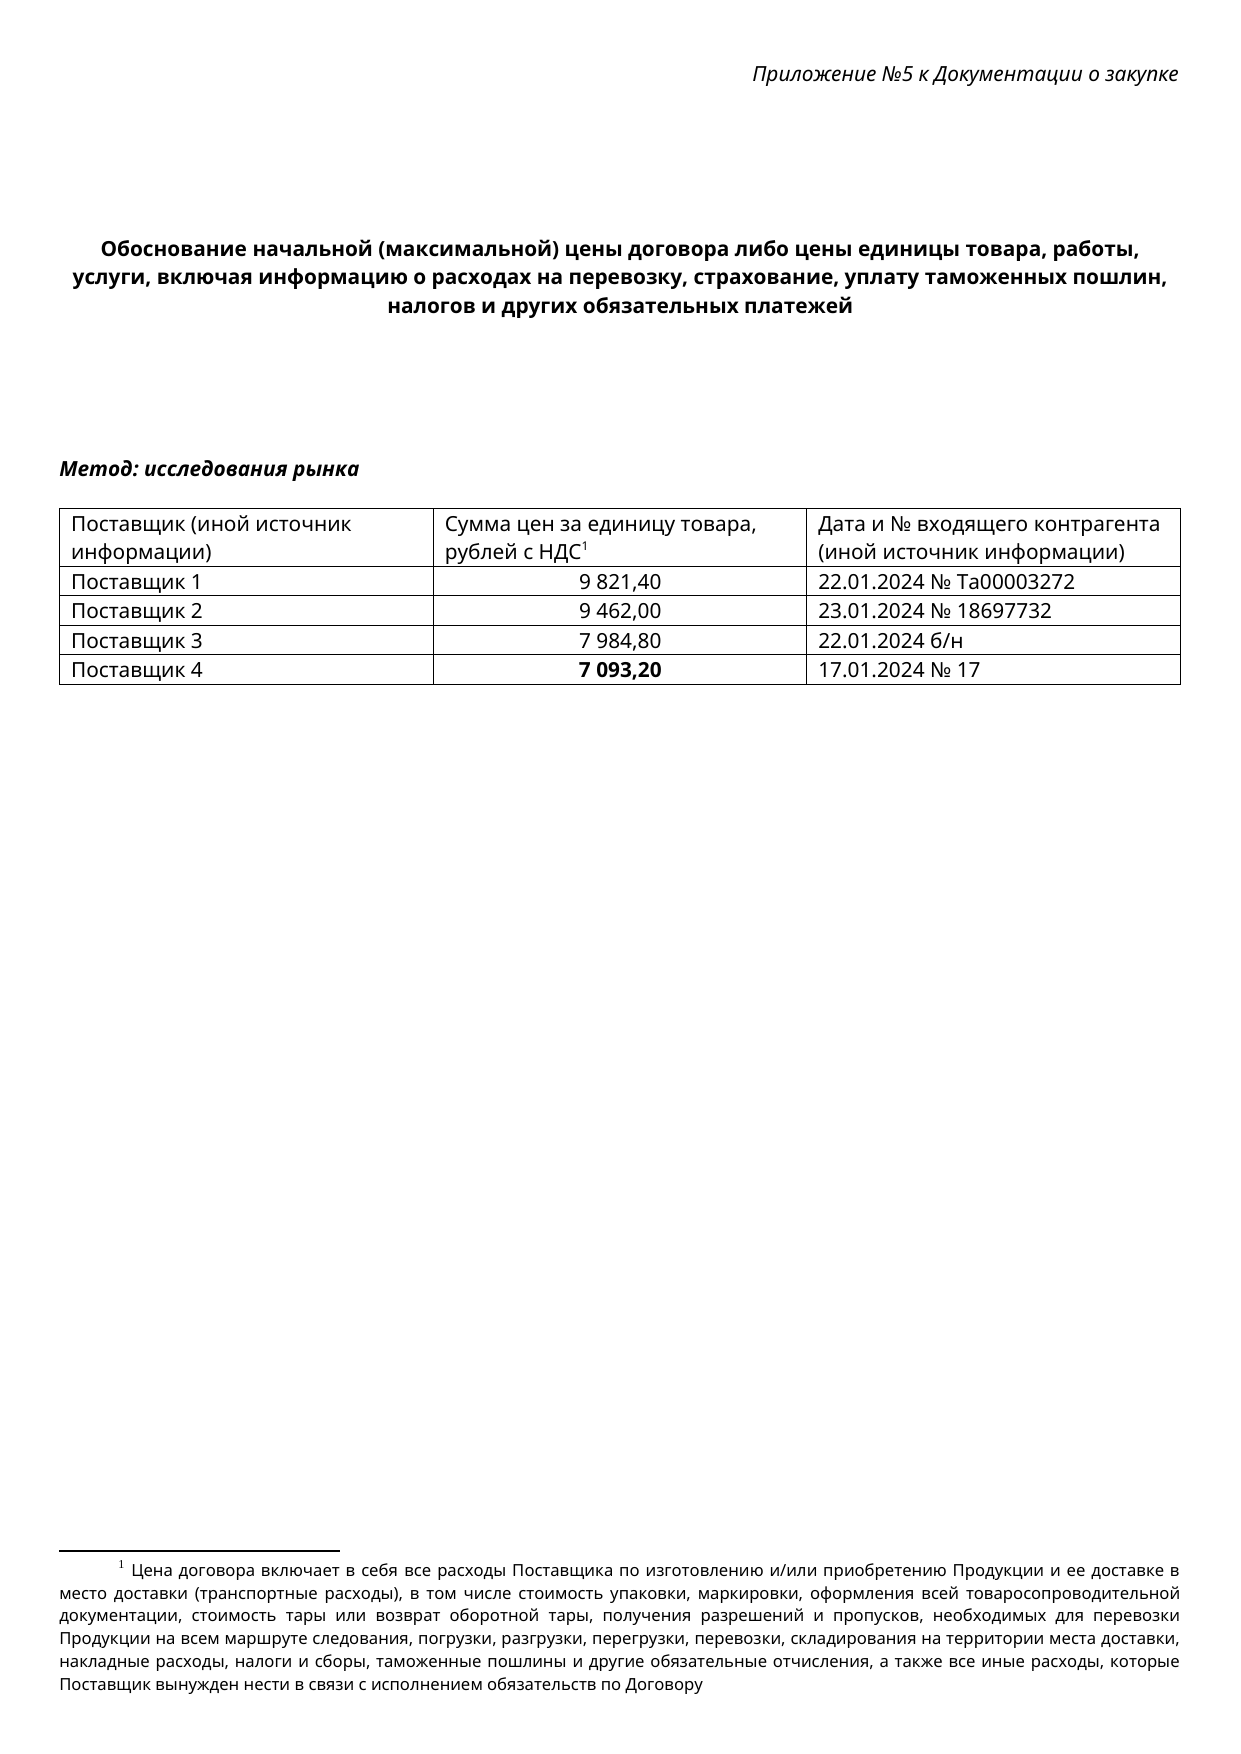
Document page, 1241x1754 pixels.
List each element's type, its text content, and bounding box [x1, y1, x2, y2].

text Метод: исследования рынка [59, 454, 1181, 483]
list Приложение №5 к Документации о закупке [134, 59, 1181, 87]
table_cell Поставщик 1 [60, 567, 433, 595]
table_cell 9 821,40 [434, 567, 806, 595]
text Обоснование начальной (максимальной) цены договора либо цены единицы товара, работы, услуги, включая информацию о расходах на перевозку, страхование, уплату таможенных пошлин, налогов и других обязательных платежей [59, 234, 1181, 319]
table_cell Поставщик 3 [60, 626, 433, 654]
table_header Дата и № входящего контрагента (иной источник информации) [807, 509, 1180, 566]
table_cell 7 093,20 [434, 655, 806, 684]
table_cell 17.01.2024 № 17 [807, 655, 1180, 684]
table_header Поставщик (иной источник информации) [60, 509, 433, 566]
table_cell 23.01.2024 № 18697732 [807, 596, 1180, 625]
table_cell Поставщик 2 [60, 596, 433, 625]
table_cell Поставщик 4 [60, 655, 433, 684]
table_header Сумма цен за единицу товара, рублей с НДС [434, 509, 806, 566]
table_cell 9 462,00 [434, 596, 806, 625]
table_cell 22.01.2024 № Та00003272 [807, 567, 1180, 595]
table_cell 7 984,80 [434, 626, 806, 654]
table_cell 22.01.2024 б/н [807, 626, 1180, 654]
